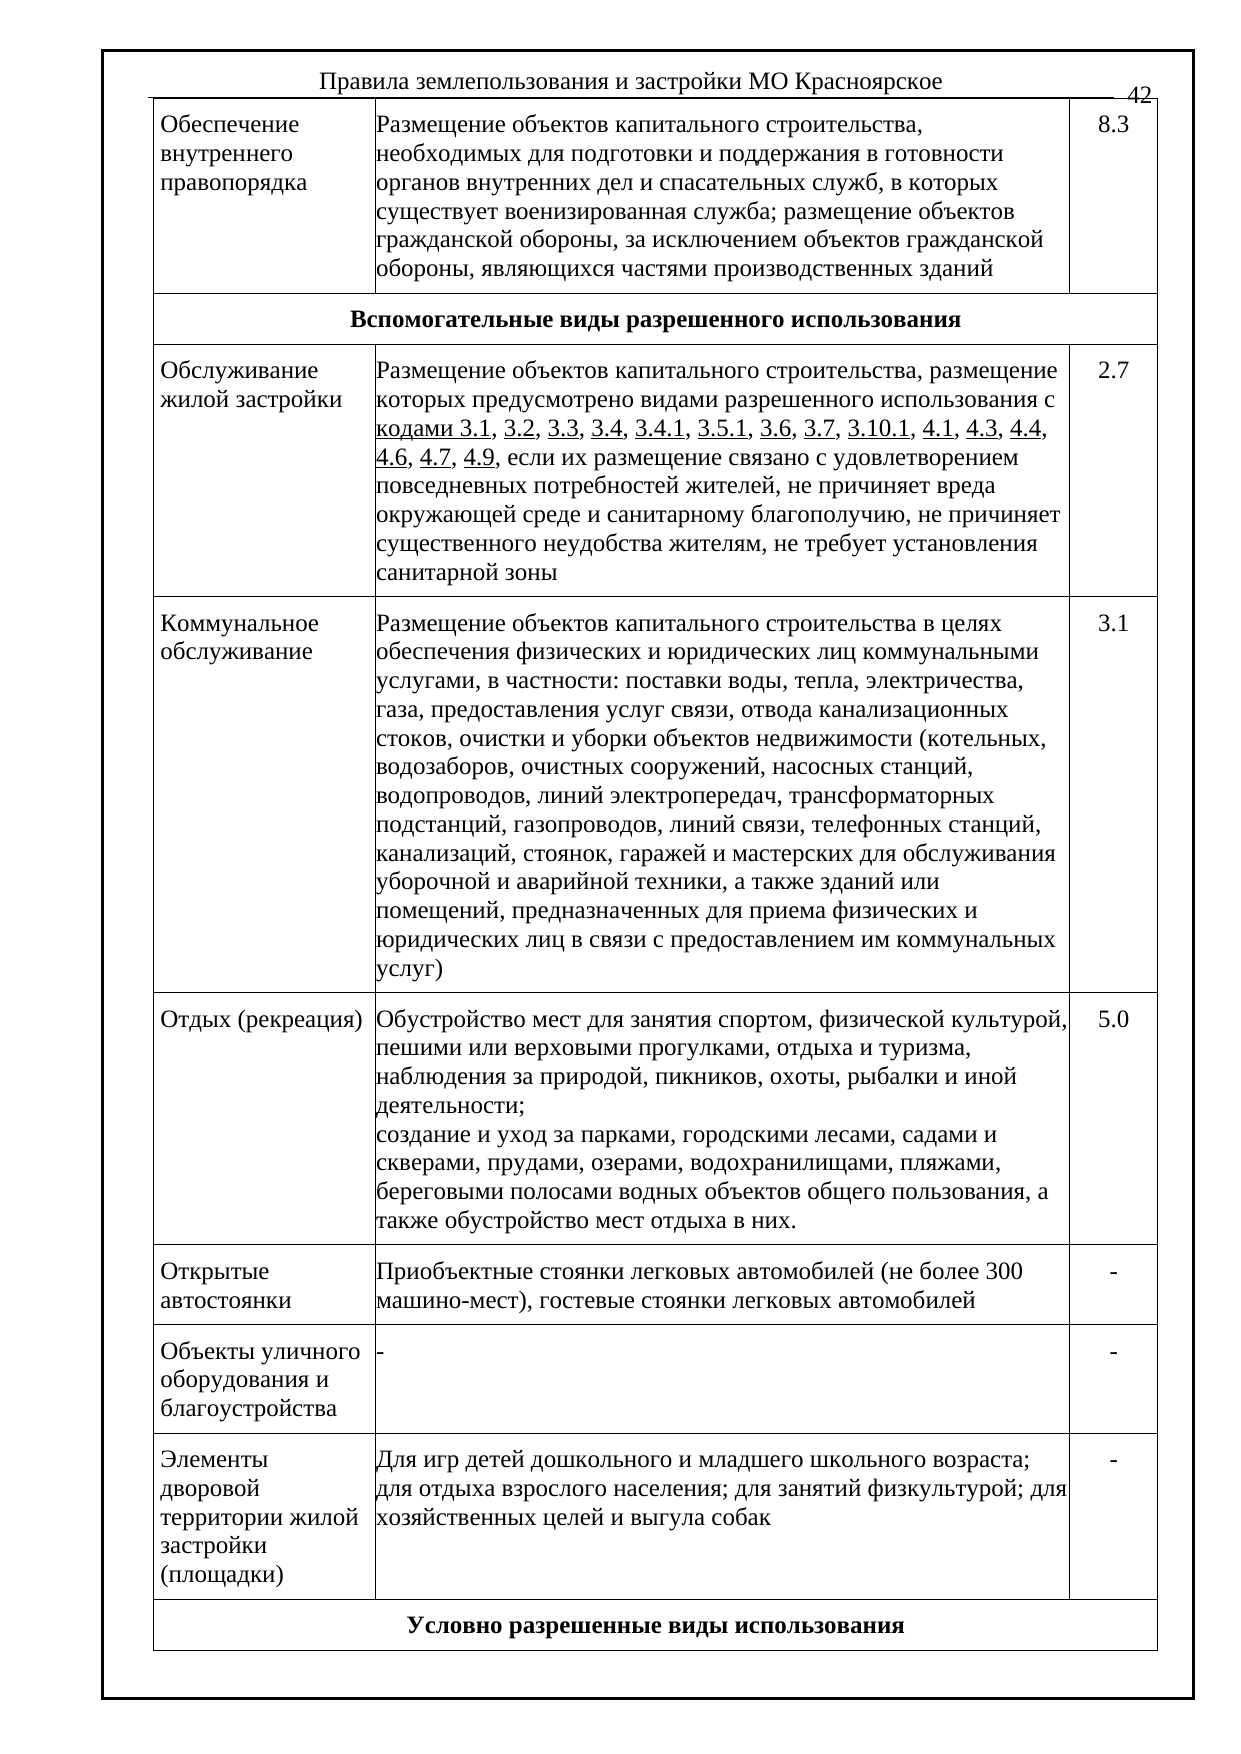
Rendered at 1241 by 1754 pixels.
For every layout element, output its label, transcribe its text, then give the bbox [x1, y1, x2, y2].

table_cell Объекты уличного оборудования и благоустройства [154, 1325, 375, 1433]
table_cell - [1070, 1325, 1157, 1433]
table_cell Размещение объектов капитального строительства, размещение которых предусмотрено видами разрешенного использования с кодами 3.1, 3.2, 3.3, 3.4, 3.4.1, 3.5.1, 3.6, 3.7, 3.10.1, 4.1, 4.3, 4.4, 4.6, 4.7, 4.9, если их размещение связано с удовлетворением повседневных потребностей жителей, не причиняет вреда окружающей среде и санитарному благополучию, не причиняет существенного неудобства жителям, не требует установления санитарной зоны [376, 345, 1069, 596]
table_cell - [1070, 1434, 1157, 1599]
table_cell Для игр детей дошкольного и младшего школьного возраста; для отдыха взрослого населения; для занятий физкультурой; для хозяйственных целей и выгула собак [376, 1434, 1069, 1599]
table_cell Коммунальное обслуживание [154, 597, 375, 992]
table_cell Обустройство мест для занятия спортом, физической культурой, пешими или верховыми прогулками, отдыха и туризма, наблюдения за природой, пикников, охоты, рыбалки и иной деятельности; создание и уход за парками, городскими лесами, садами и скверами, прудами, озерами, водохранилищами, пляжами, береговыми полосами водных объектов общего пользования, а также обустройство мест отдыха в них. [376, 993, 1069, 1244]
table_cell Обеспечение внутреннего правопорядка [154, 99, 375, 293]
table_cell 8.3 [1070, 99, 1157, 293]
table_cell Вспомогательные виды разрешенного использования [154, 294, 1157, 344]
table_cell Приобъектные стоянки легковых автомобилей (не более 300 машино-мест), гостевые стоянки легковых автомобилей [376, 1245, 1069, 1324]
table_cell Размещение объектов капитального строительства в целях обеспечения физических и юридических лиц коммунальными услугами, в частности: поставки воды, тепла, электричества, газа, предоставления услуг связи, отвода канализационных стоков, очистки и уборки объектов недвижимости (котельных, водозаборов, очистных сооружений, насосных станций, водопроводов, линий электропередач, трансформаторных подстанций, газопроводов, линий связи, телефонных станций, канализаций, стоянок, гаражей и мастерских для обслуживания уборочной и аварийной техники, а также зданий или помещений, предназначенных для приема физических и юридических лиц в связи с предоставлением им коммунальных услуг) [376, 597, 1069, 992]
table_cell 2.7 [1070, 345, 1157, 596]
table_cell Открытые автостоянки [154, 1245, 375, 1324]
table_cell 3.1 [1070, 597, 1157, 992]
table_cell - [376, 1325, 1069, 1433]
table_cell Условно разрешенные виды использования [154, 1600, 1157, 1650]
table_cell Размещение объектов капитального строительства, необходимых для подготовки и поддержания в готовности органов внутренних дел и спасательных служб, в которых существует военизированная служба; размещение объектов гражданской обороны, за исключением объектов гражданской обороны, являющихся частями производственных зданий [376, 99, 1069, 293]
table_cell Элементы дворовой территории жилой застройки (площадки) [154, 1434, 375, 1599]
table_cell 5.0 [1070, 993, 1157, 1244]
table_cell Обслуживание жилой застройки [154, 345, 375, 596]
table_cell Отдых (рекреация) [154, 993, 375, 1244]
table_cell - [1070, 1245, 1157, 1324]
